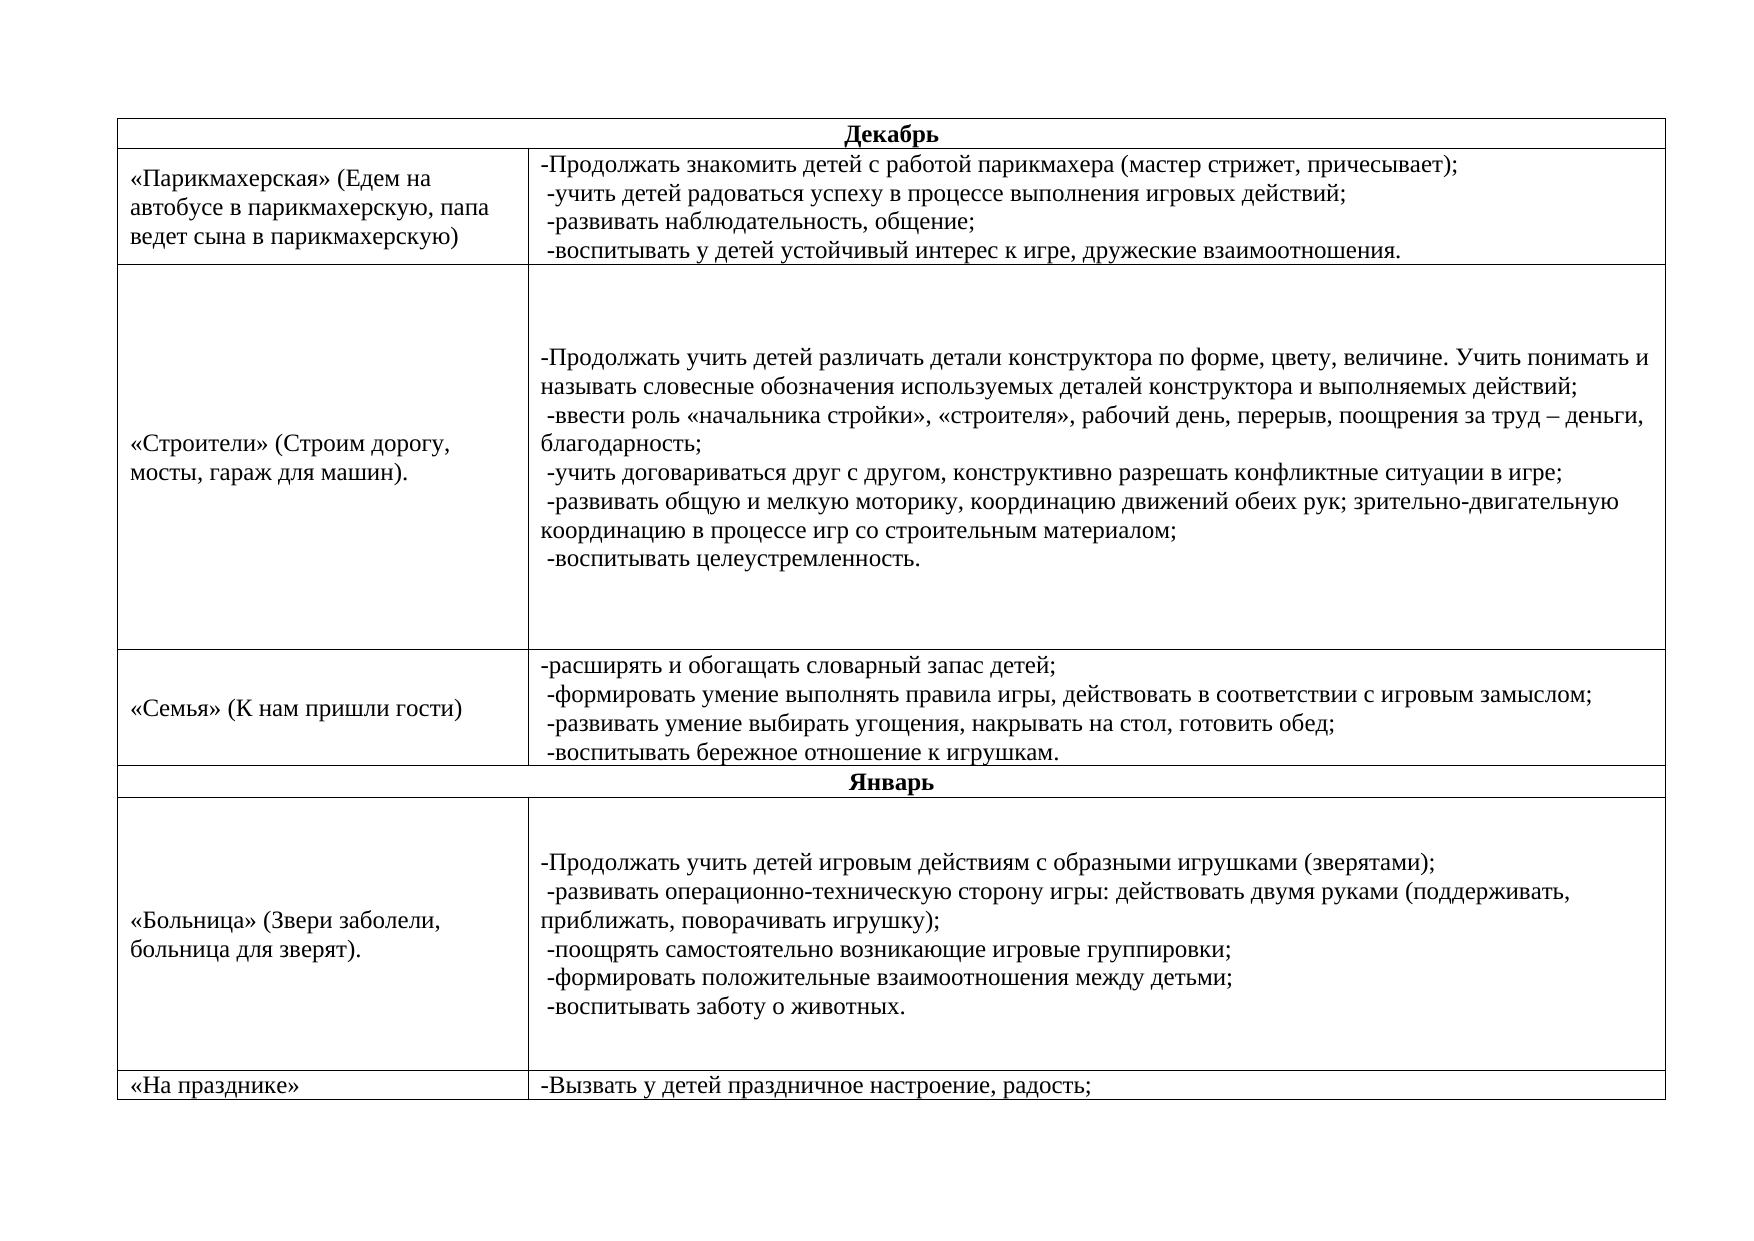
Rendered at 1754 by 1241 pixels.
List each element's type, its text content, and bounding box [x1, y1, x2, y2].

table_cell Январь [118, 766, 1665, 797]
table_cell Декабрь [118, 119, 1665, 148]
table_cell -расширять и обогащать словарный запас детей; -формировать умение выполнять правила игры, действовать в соответствии с игровым замыслом; -развивать умение выбирать угощения, накрывать на стол, готовить обед; -воспитывать бережное отношение к игрушкам. [529, 650, 1665, 765]
table_cell -Продолжать учить детей игровым действиям с образными игрушками (зверятами); -развивать операционно-техническую сторону игры: действовать двумя руками (поддерживать, приближать, поворачивать игрушку); -поощрять самостоятельно возникающие игровые группировки; -формировать положительные взаимоотношения между детьми; -воспитывать заботу о животных. [529, 798, 1665, 1069]
table_cell «Парикмахерская» (Едем на автобусе в парикмахерскую, папа ведет сына в парикмахерскую) [118, 149, 528, 264]
table_cell «Семья» (К нам пришли гости) [118, 650, 528, 765]
table_cell «На празднике» [118, 1071, 528, 1099]
table_cell «Строители» (Строим дорогу, мосты, гараж для машин). [118, 265, 528, 649]
table_cell -Продолжать учить детей различать детали конструктора по форме, цвету, величине. Учить понимать и называть словесные обозначения используемых деталей конструктора и выполняемых действий; -ввести роль «начальника стройки», «строителя», рабочий день, перерыв, поощрения за труд – деньги, благодарность; -учить договариваться друг с другом, конструктивно разрешать конфликтные ситуации в игре; -развивать общую и мелкую моторику, координацию движений обеих рук; зрительно-двигательную координацию в процессе игр со строительным материалом; -воспитывать целеустремленность. [529, 265, 1665, 649]
table_cell -Продолжать знакомить детей с работой парикмахера (мастер стрижет, причесывает); -учить детей радоваться успеху в процессе выполнения игровых действий; -развивать наблюдательность, общение; -воспитывать у детей устойчивый интерес к игре, дружеские взаимоотношения. [529, 149, 1665, 264]
table_cell «Больница» (Звери заболели, больница для зверят). [118, 798, 528, 1069]
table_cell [529, 1071, 1665, 1099]
